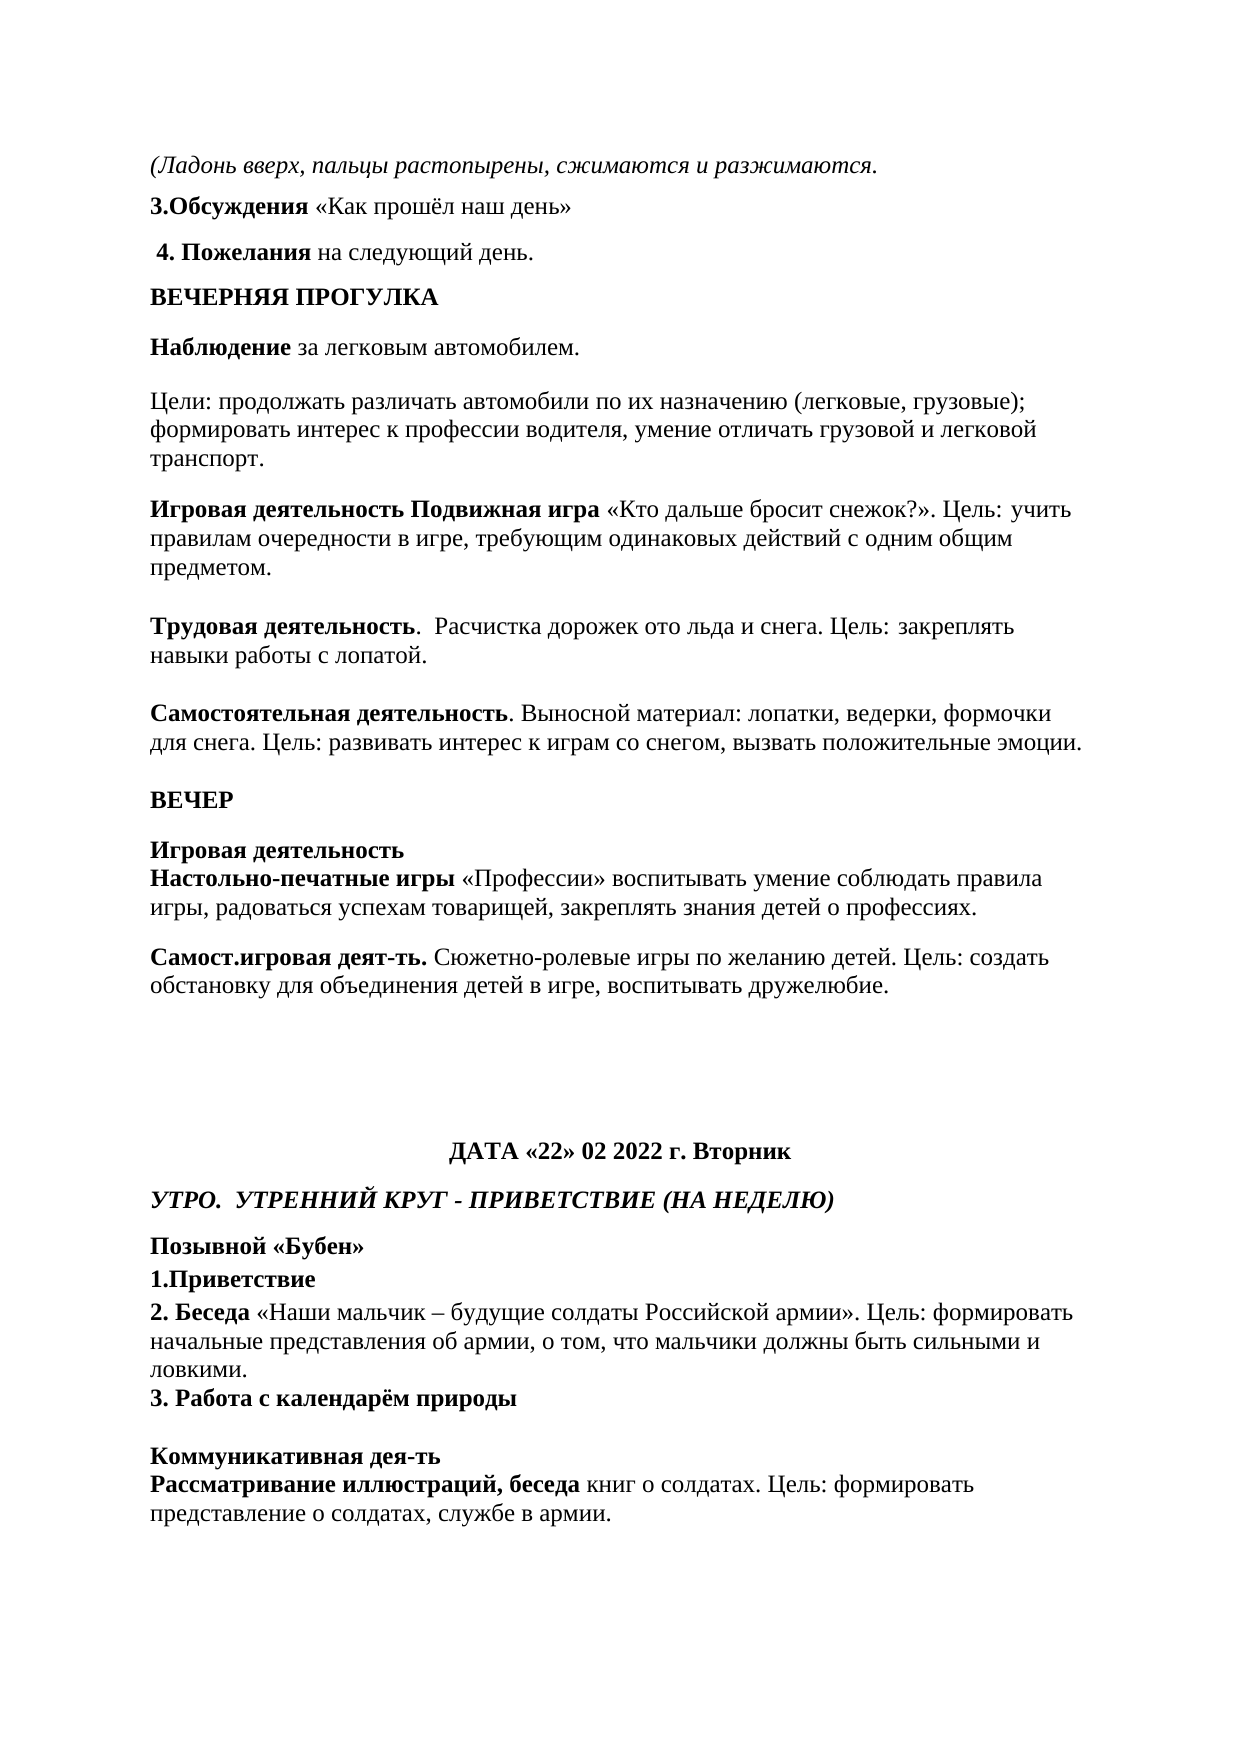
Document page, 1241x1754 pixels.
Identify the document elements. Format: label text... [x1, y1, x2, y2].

text Самост.игровая деят-ть. Сюжетно-ролевые игры по желанию детей. Цель: создать обстановку для объединения детей в игре, воспитывать дружелюбие. [150, 942, 1090, 999]
text Трудовая деятельность. Расчистка дорожек ото льда и снега. Цель: закреплять навыки работы с лопатой. [150, 610, 1090, 669]
text Цели: продолжать различать автомобили по их назначению (легковые, грузовые); формировать интерес к профессии водителя, умение отличать грузовой и легковой транспорт. [150, 386, 1090, 472]
text УТРО. УТРЕННИЙ КРУГ - ПРИВЕТСТВИЕ (НА НЕДЕЛЮ) [150, 1186, 1090, 1214]
text 2. Беседа «Наши мальчик – будущие солдаты Российской армии». Цель: формировать начальные представления об армии, о том, что мальчики должны быть сильными и ловкими. [150, 1297, 1090, 1383]
text Самостоятельная деятельность. Выносной материал: лопатки, ведерки, формочки для снега. Цель: развивать интерес к играм со снегом, вызвать положительные эмоции. [150, 698, 1090, 756]
text 3. Работа с календарём природы [150, 1383, 1090, 1412]
text ВЕЧЕР [150, 785, 1090, 814]
text Коммуникативная дея-ть [150, 1441, 1090, 1469]
text Наблюдение за легковым автомобилем. [150, 332, 1090, 361]
text ВЕЧЕРНЯЯ ПРОГУЛКА [150, 282, 1090, 311]
text (Ладонь вверх, пальцы растопырены, сжимаются и разжимаются. [150, 150, 1090, 179]
text Рассматривание иллюстраций, беседа книг о солдатах. Цель: формировать представление о солдатах, службе в армии. [150, 1469, 1090, 1527]
text 3.Обсуждения «Как прошёл наш день» [150, 191, 1090, 220]
text Игровая деятельность Подвижная игра «Кто дальше бросит снежок?». Цель: учить правилам очередности в игре, требующим одинаковых действий с одним общим предметом. [150, 493, 1090, 581]
text ДАТА «22» 02 2022 г. Вторник [150, 1136, 1090, 1165]
text 4. Пожелания на следующий день. [150, 237, 1090, 266]
text Позывной «Бубен» [150, 1231, 1090, 1260]
text Игровая деятельность Настольно-печатные игры «Профессии» воспитывать умение соблюдать правила игры, радоваться успехам товарищей, закреплять знания детей о профессиях. [150, 835, 1090, 921]
text 1.Приветствие [150, 1264, 1090, 1293]
